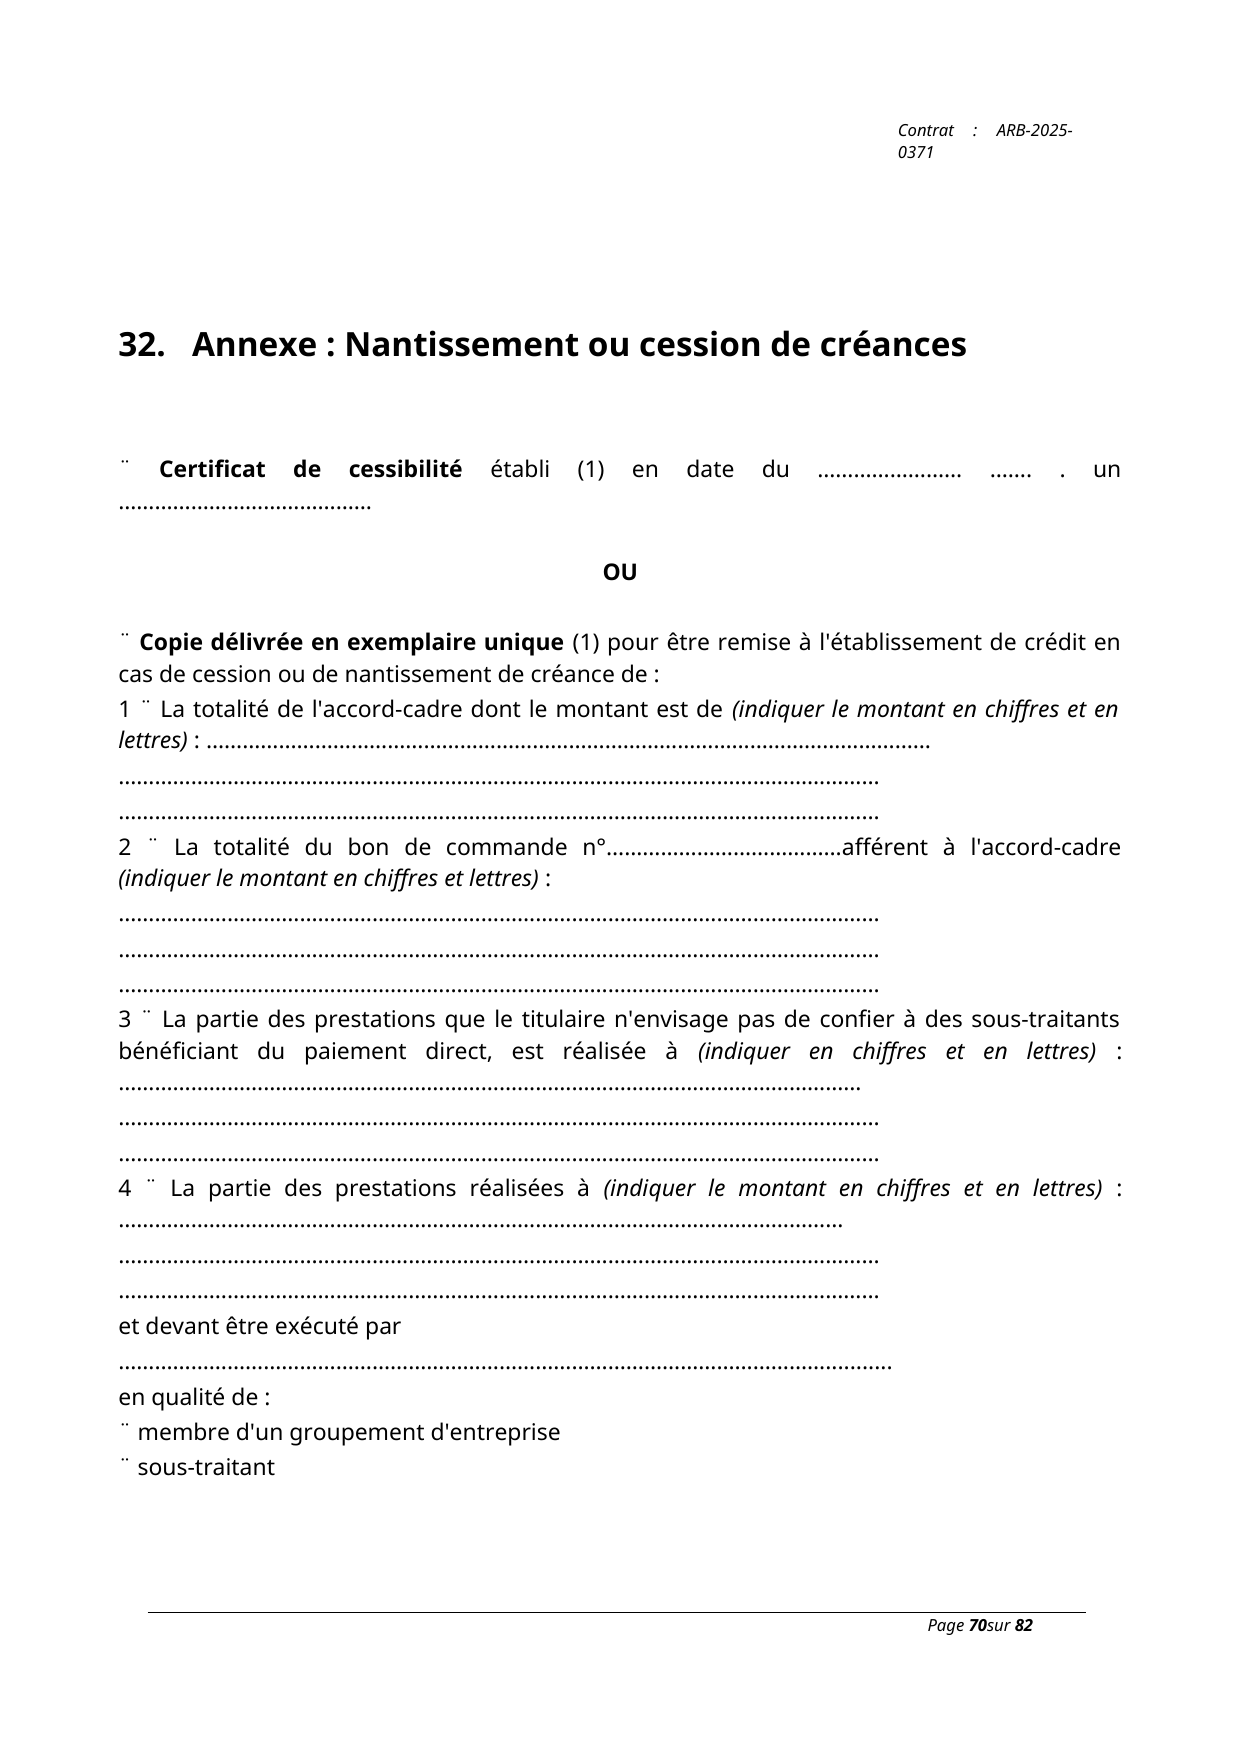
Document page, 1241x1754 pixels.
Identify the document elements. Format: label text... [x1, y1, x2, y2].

text 4 ¨ La partie des prestations réalisées à (indiquer le montant en chiffres et en lettres) : ………………………………………………………………………………………………………… [118, 1172, 1122, 1235]
text 3 ¨ La partie des prestations que le titulaire n'envisage pas de confier à des sous-traitants bénéficiant du paiement direct, est réalisée à (indiquer en chiffres et en lettres) : …………………………………………………………………………………………………………… [118, 1003, 1122, 1097]
text ……………………………………………………………………………………………………………… [118, 760, 1122, 791]
text ¨ Certificat de cessibilité établi (1) en date du …………………… ……. . un …………………………………… [118, 453, 1122, 516]
text ¨ Copie délivrée en exemplaire unique (1) pour être remise à l'établissement de crédit en cas de cession ou de nantissement de créance de : [118, 626, 1122, 689]
text ¨ sous-traitant [118, 1451, 1122, 1483]
text 2 ¨ La totalité du bon de commande n°…………………………………afférent à l'accord-cadre (indiquer le montant en chiffres et lettres) : [118, 831, 1122, 893]
text ……………………………………………………………………………………………………………… [118, 933, 1122, 964]
text OU [118, 556, 1122, 587]
text ¨ membre d'un groupement d'entreprise [118, 1416, 1122, 1447]
text ……………………………………………………………………………………………………………… [118, 897, 1122, 928]
text ……………………………………………………………………………………………………………… [118, 1101, 1122, 1133]
text ……………………………………………………………………………………………………………… [118, 1137, 1122, 1168]
text et devant être exécuté par [118, 1310, 1122, 1341]
text ……………………………………………………………………………………………………………… [118, 968, 1122, 999]
text Annexe : Nantissement ou cession de créances [118, 321, 1122, 366]
text en qualité de : [118, 1381, 1122, 1412]
text ……………………………………………………………………………………………………………… [118, 1239, 1122, 1270]
text ………………………………………………………………………………………………………........... [118, 1345, 1122, 1376]
text 1 ¨ La totalité de l'accord-cadre dont le montant est de (indiquer le montant en chiffres et en lettres) : ………………………………………………………………………………………………………… [118, 693, 1122, 756]
text ……………………………………………………………………………………………………………… [118, 1274, 1122, 1306]
text ……………………………………………………………………………………………………………… [118, 795, 1122, 826]
